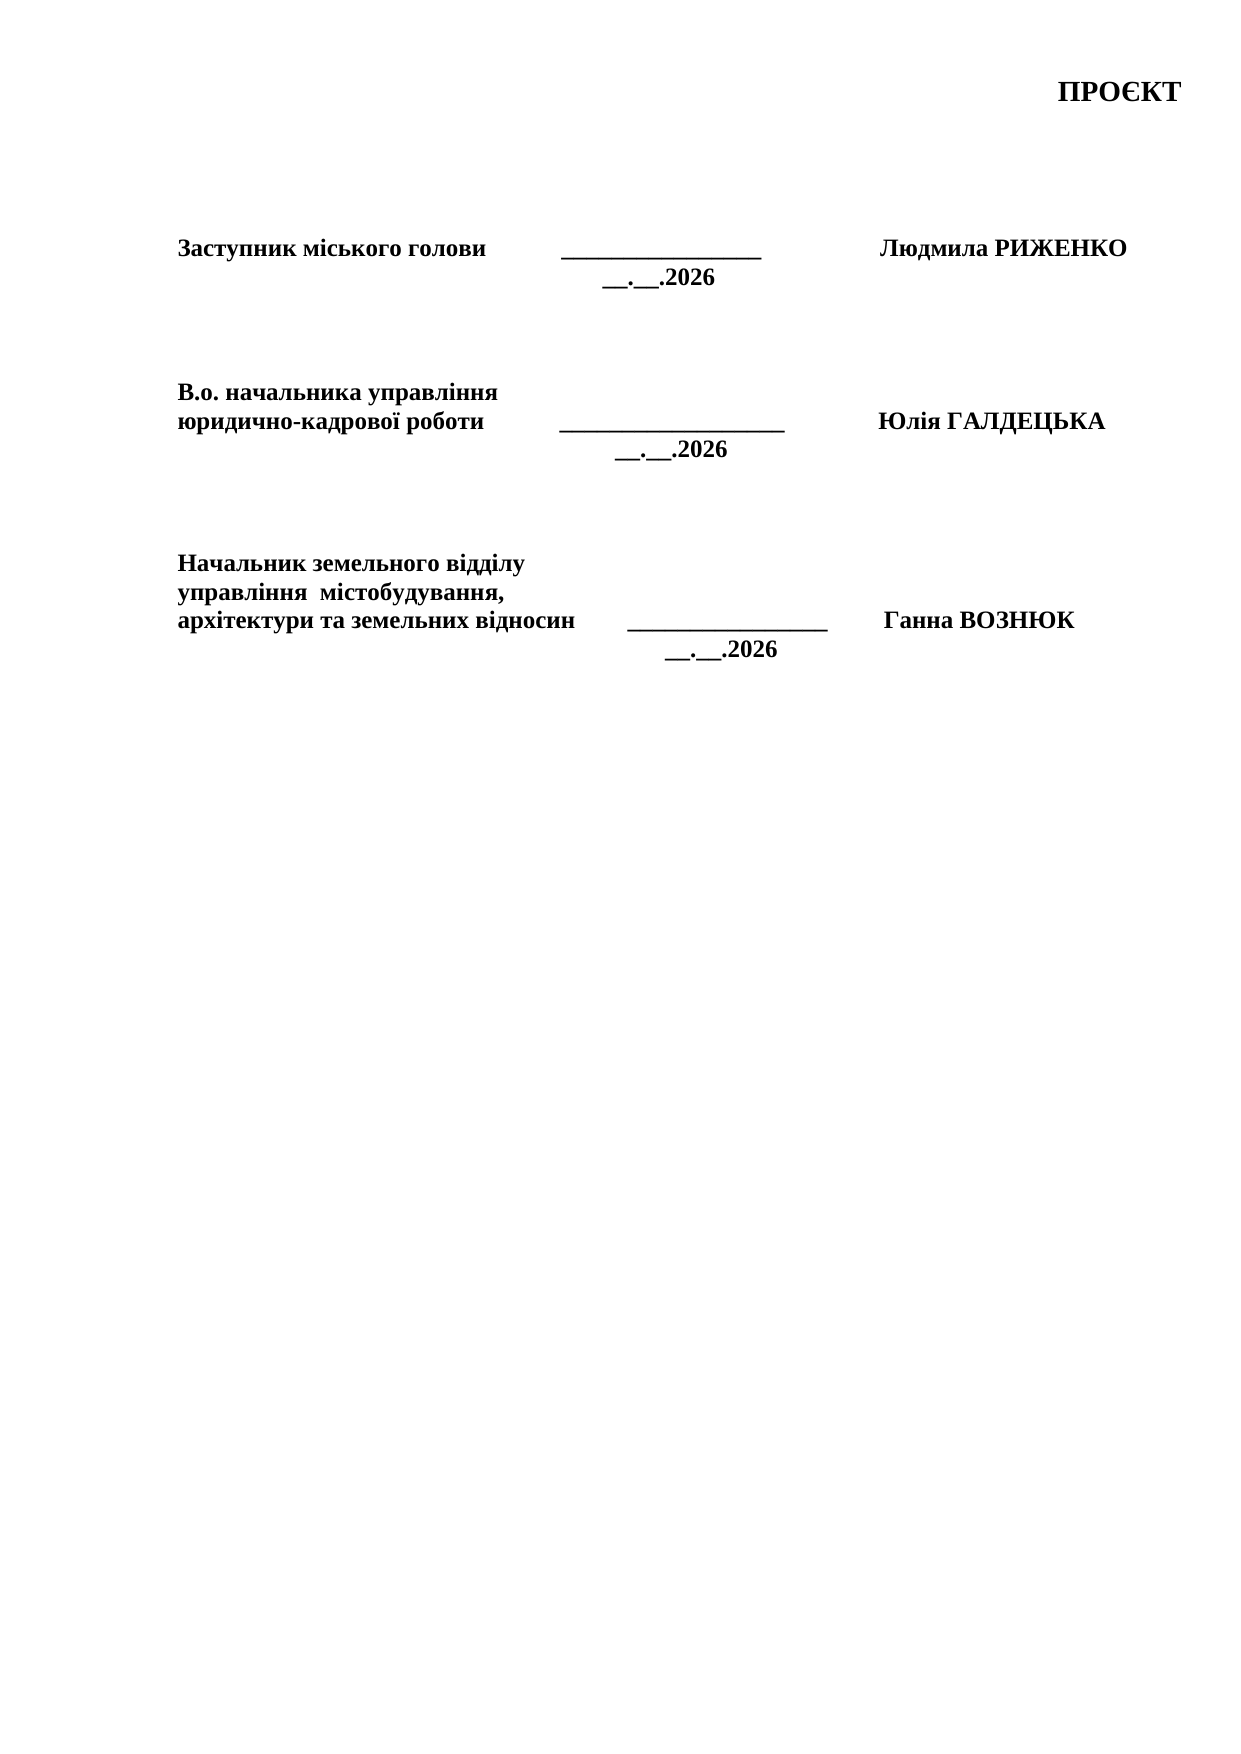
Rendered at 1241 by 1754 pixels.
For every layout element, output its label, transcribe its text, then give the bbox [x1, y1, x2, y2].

text Заступник міського голови ________________ Людмила РИЖЕНКО [177, 233, 1166, 262]
text юридично-кадрової роботи __________________ Юлія ГАЛДЕЦЬКА [177, 406, 1166, 434]
text В.о. начальника управління [177, 348, 1166, 406]
text __.__.2026 [177, 434, 1166, 519]
text Начальник земельного відділу [177, 548, 1166, 577]
text архітектури та земельних відносин ________________ Ганна ВОЗНЮК [177, 606, 1166, 634]
text __.__.2026 [177, 634, 1166, 663]
text __.__.2026 [177, 262, 1166, 291]
text управління містобудування, [177, 577, 1166, 606]
